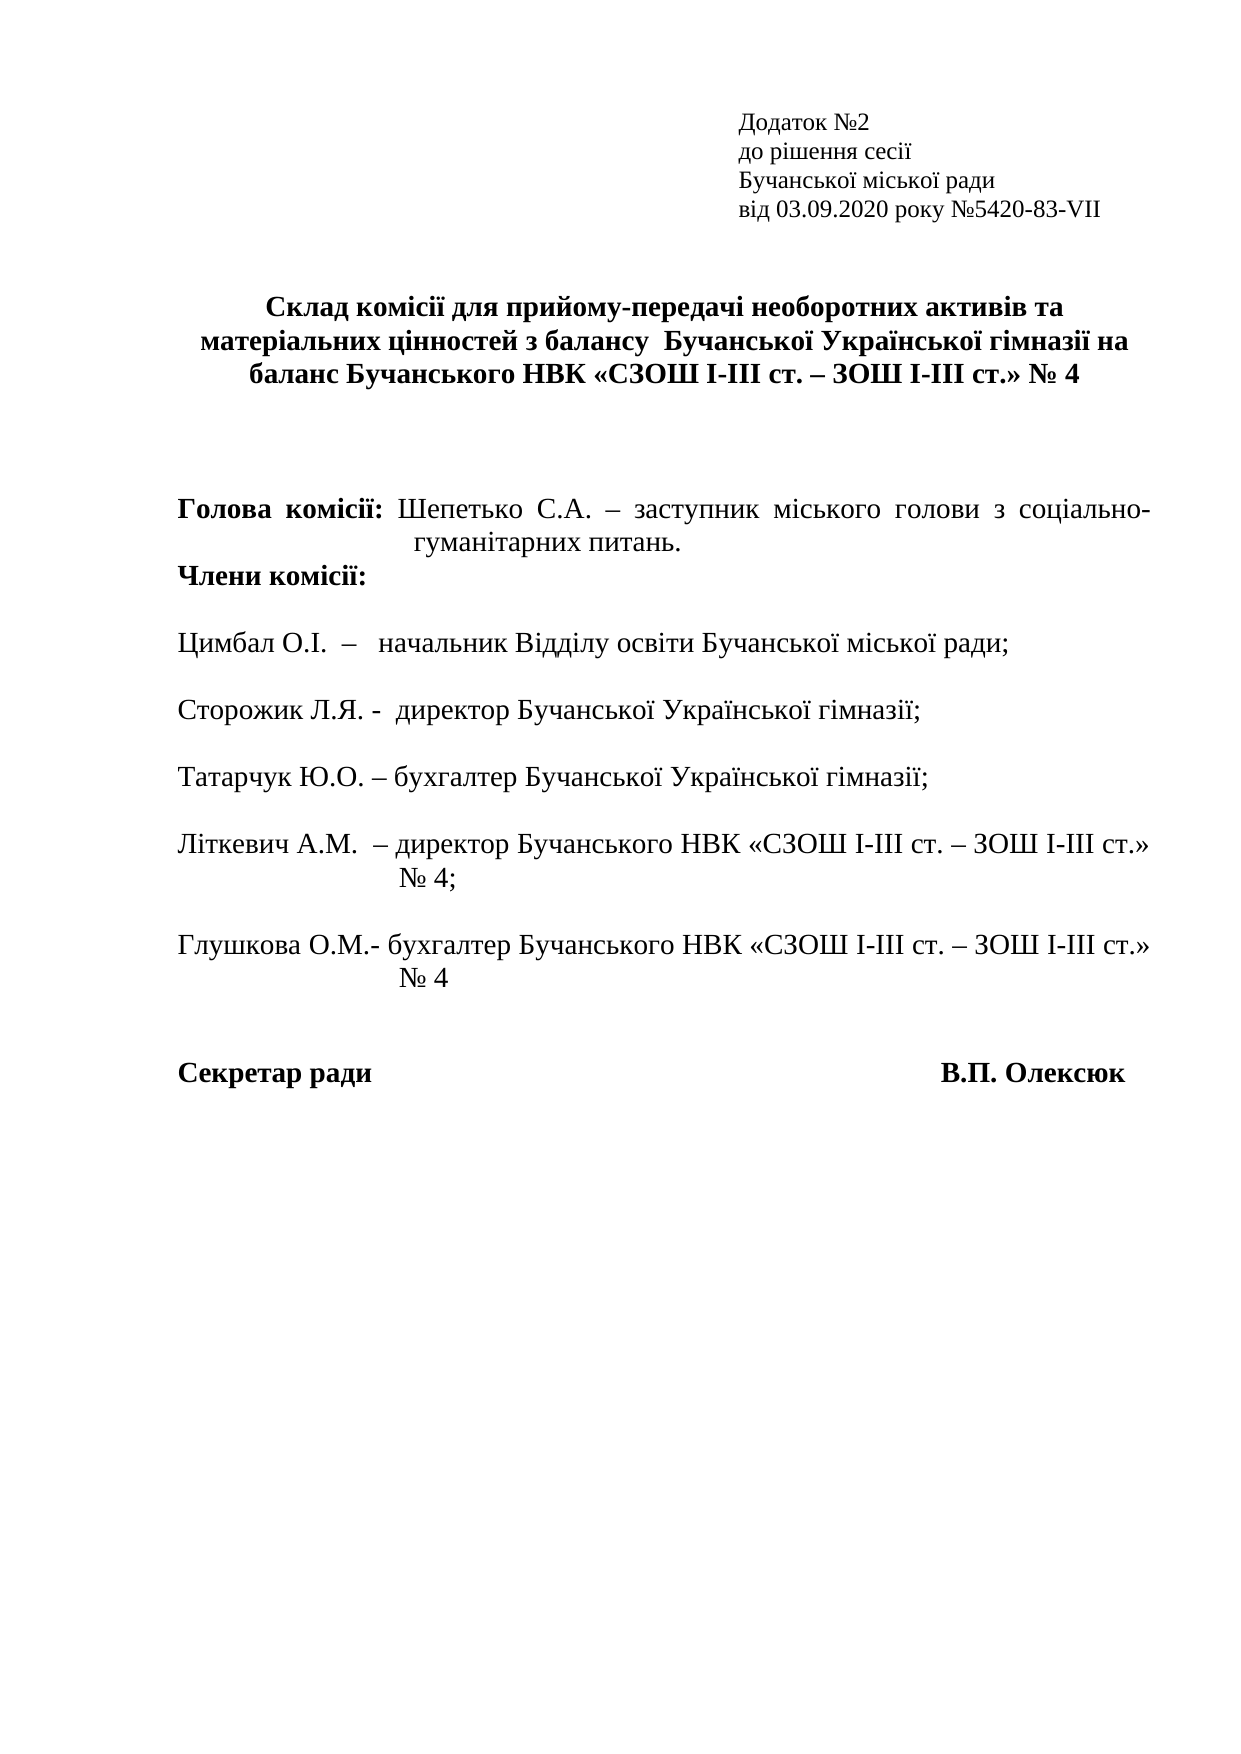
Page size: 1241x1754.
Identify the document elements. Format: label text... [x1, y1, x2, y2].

list Голова комісії: Шепетько С.А. – заступник міського голови з соціально-гуманітарних питань. [177, 491, 1152, 558]
text Глушкова О.М.- бухгалтер Бучанського НВК «СЗОШ І-ІІІ ст. – ЗОШ І-ІІІ ст.» № 4 [177, 927, 1152, 994]
text Склад комісії для прийому-передачі необоротних активів та матеріальних цінностей з балансу Бучанської Української гімназії на баланс Бучанського НВК «СЗОШ І-ІІІ ст. – ЗОШ І-ІІІ ст.» № 4 [177, 289, 1152, 390]
text Татарчук Ю.О. – бухгалтер Бучанської Української гімназії; [177, 759, 1152, 793]
text від 03.09.2020 року №5420-83-VII [664, 194, 1152, 222]
text Цимбал О.І. – начальник Відділу освіти Бучанської міської ради; [177, 625, 1152, 658]
text до рішення сесії [738, 136, 1152, 165]
text Секретар ради В.П. Олексюк [177, 1055, 1152, 1089]
text Бучанської міської ради [738, 165, 1152, 194]
text Додаток №2 [738, 107, 1152, 136]
text Сторожик Л.Я. - директор Бучанської Української гімназії; [177, 692, 1152, 726]
list Члени комісії: [177, 558, 1152, 591]
text Літкевич А.М. – директор Бучанського НВК «СЗОШ І-ІІІ ст. – ЗОШ І-ІІІ ст.» № 4; [177, 826, 1152, 893]
